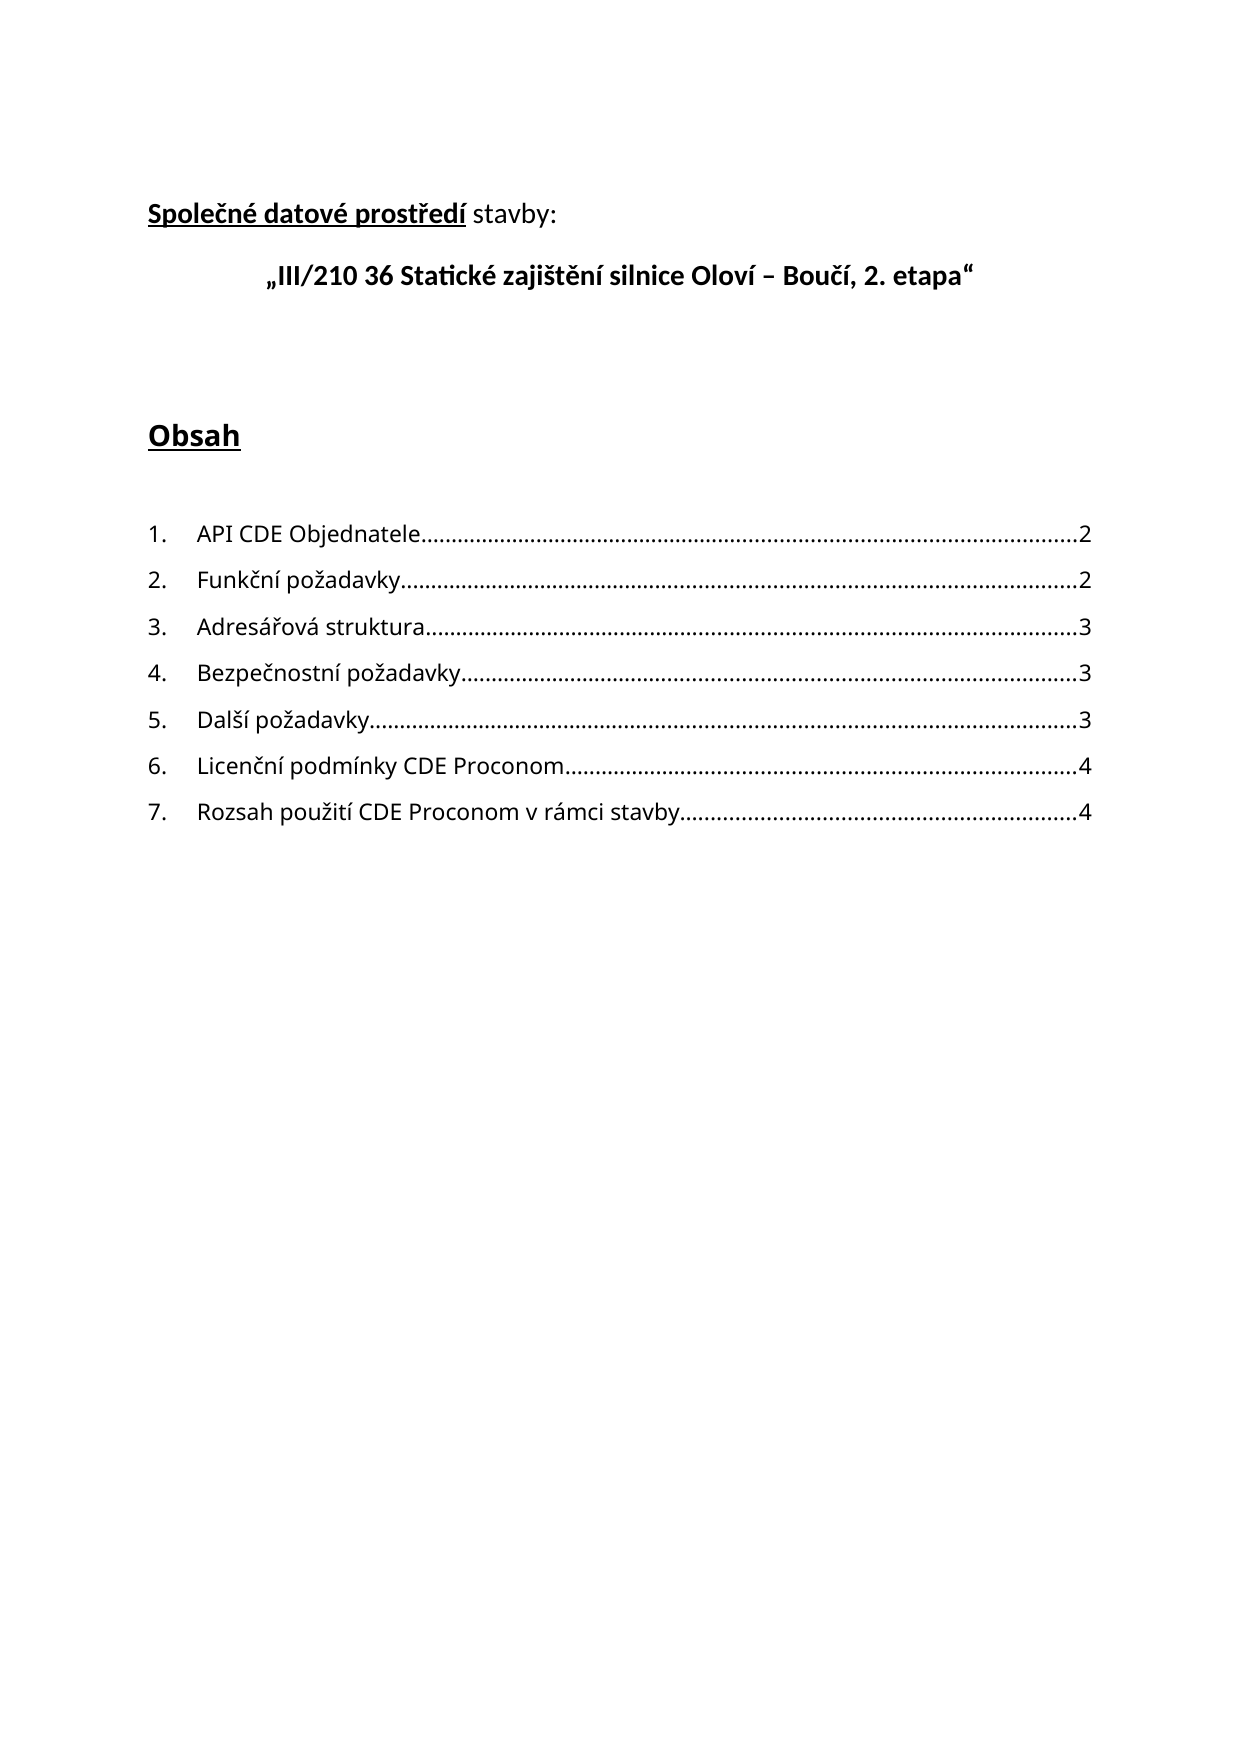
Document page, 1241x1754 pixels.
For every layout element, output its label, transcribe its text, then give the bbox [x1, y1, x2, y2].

text Společné datové prostředí stavby: [148, 195, 1093, 230]
text „III/210 36 Statické zajištění silnice Oloví – Boučí, 2. etapa“ [148, 257, 1093, 292]
